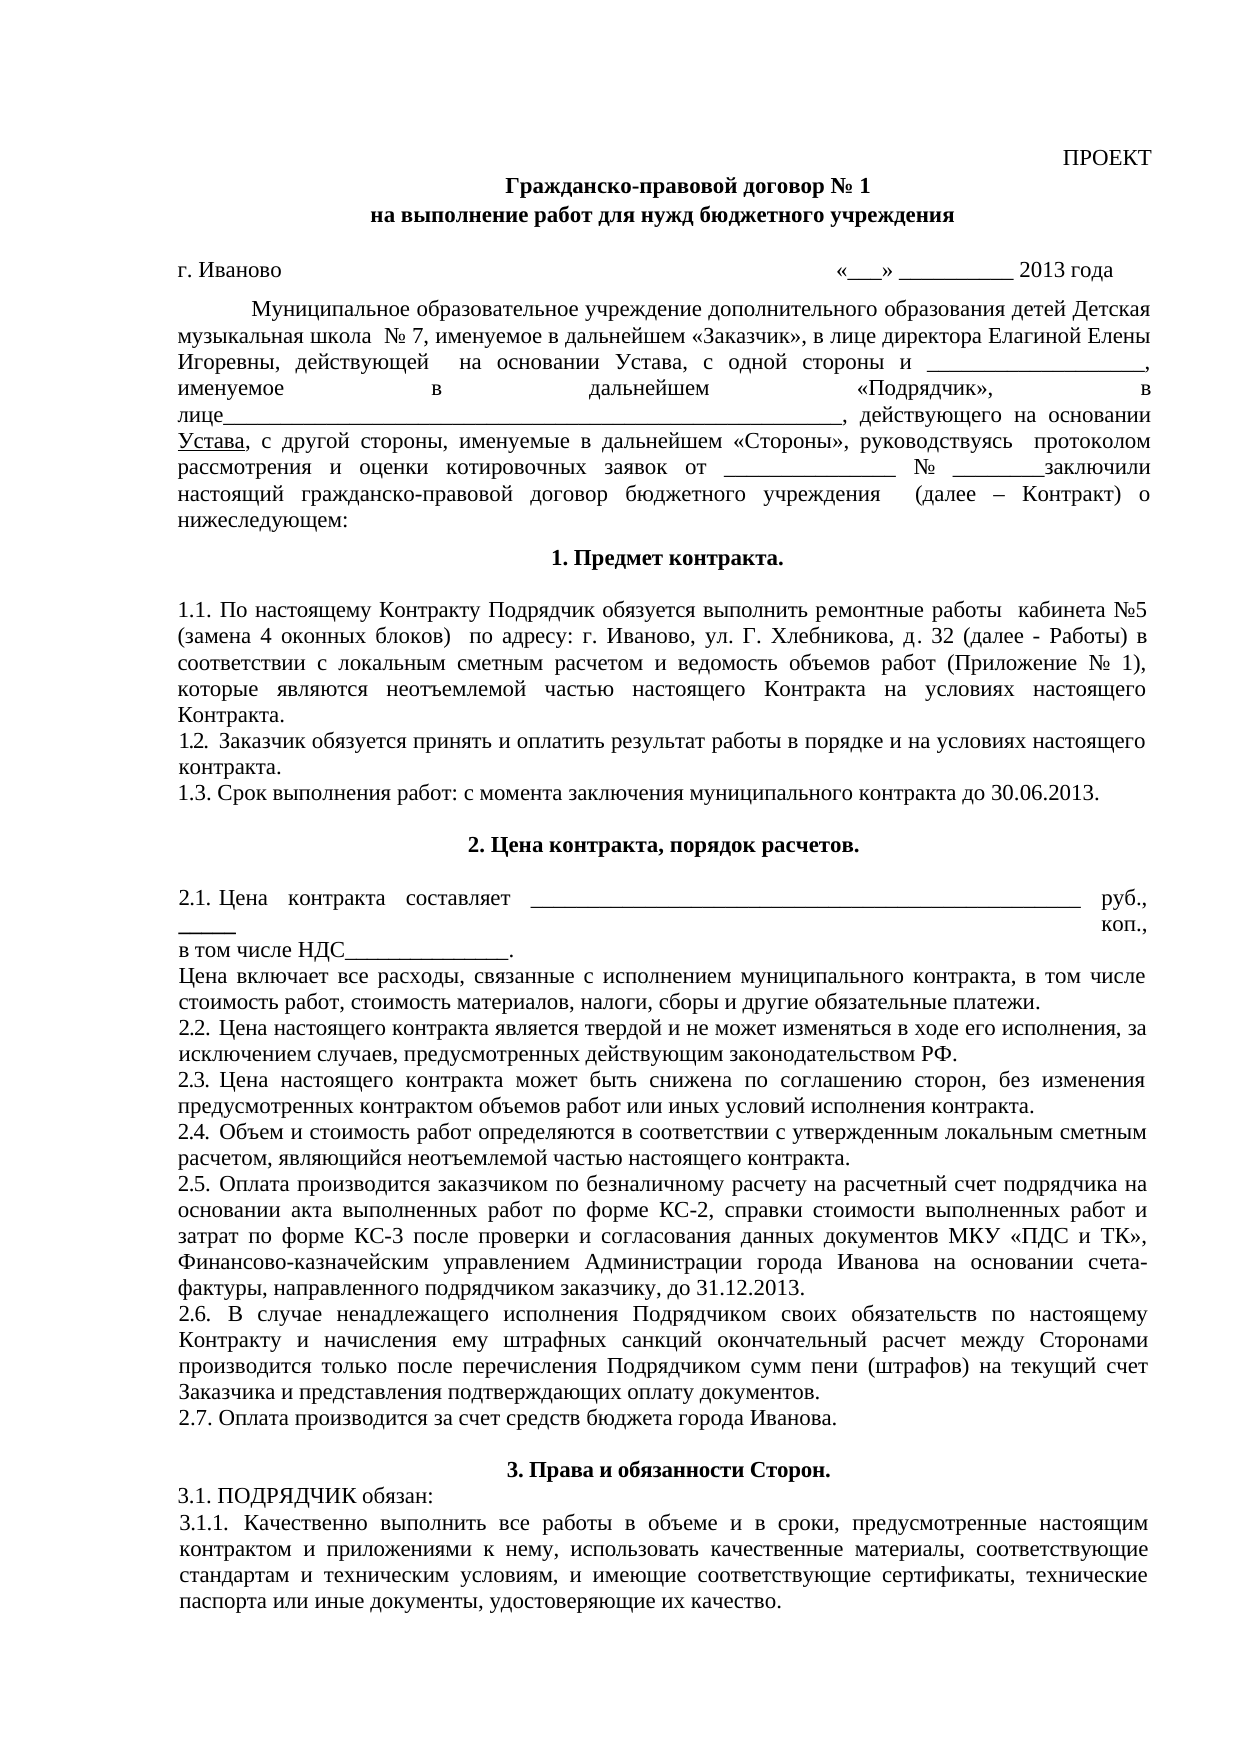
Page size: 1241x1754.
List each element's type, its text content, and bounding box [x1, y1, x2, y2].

text 2.2. Цена настоящего контракта является твердой и не может изменяться в ходе его исполнения, за исключением случаев, предусмотренных действующим законодательством РФ. [178, 1014, 1149, 1066]
text 2. Цена контракта, порядок расчетов. [177, 832, 1150, 858]
text Цена включает все расходы, связанные с исполнением муниципального контракта, в том числе стоимость работ, стоимость материалов, налоги, сборы и другие обязательные платежи. [178, 962, 1148, 1014]
text Гражданско-правовой договор № 1 [393, 171, 960, 199]
text 3. Права и обязанности Сторон. [179, 1457, 864, 1483]
text 3.1. ПОДРЯДЧИК обязан: [177, 1483, 864, 1509]
text Муниципальное образовательное учреждение дополнительного образования детей Детская музыкальная школа № 7, именуемое в дальнейшем «Заказчик», в лице директора Елагиной Елены Игоревны, действующей на основании Устава, с одной стороны и ___________________, именуемое в дальнейшем «Подрядчик», в лице______________________________________________________, действующего на основании Устава, с другой стороны, именуемые в дальнейшем «Стороны», руководствуясь протоколом рассмотрения и оценки котировочных заявок от _______________ № ________заключили настоящий гражданско-правовой договор бюджетного учреждения (далее – Контракт) о нижеследующем: [177, 295, 1152, 532]
list Цена настоящего контракта может быть снижена по соглашению сторон, без изменения предусмотренных контрактом объемов работ или иных условий исполнения контракта. [178, 1066, 1147, 1118]
list Заказчик обязуется принять и оплатить результат работы в порядке и на условиях настоящего контракта. [178, 727, 1148, 779]
text на выполнение работ для нужд бюджетного учреждения [177, 199, 960, 228]
text 2.7. Оплата производится за счет средств бюджета города Иванова. [178, 1405, 1150, 1431]
text г. Иваново «___» __________ 2013 года [177, 256, 1152, 283]
text ПРОЕКТ [177, 144, 1152, 171]
list Оплата производится заказчиком по безналичному расчету на расчетный счет подрядчика на основании акта выполненных работ по форме КС-2, справки стоимости выполненных работ и затрат по форме КС-3 после проверки и согласования данных документов МКУ «ПДС и ТК», Финансово-казначейским управлением Администрации города Иванова на основании счета-фактуры, направленного подрядчиком заказчику, до 31.12.2013. [178, 1171, 1149, 1301]
text 2.1. Цена контракта составляет ________________________________________________ руб., _____ коп., в том числе НДС . [178, 884, 1147, 962]
text 3.1.1. Качественно выполнить все работы в объеме и в сроки, предусмотренные настоящим контрактом и приложениями к нему, использовать качественные материалы, соответствующие стандартам и техническим условиям, и имеющие соответствующие сертификаты, технические паспорта или иные документы, удостоверяющие их качество. [179, 1509, 1150, 1613]
list Объем и стоимость работ определяются в соответствии с утвержденным локальным сметным расчетом, являющийся неотъемлемой частью настоящего контракта. [178, 1118, 1148, 1171]
text 1.3. Срок выполнения работ: с момента заключения муниципального контракта до 30.06.2013. [177, 779, 1152, 806]
text 2.6. В случае ненадлежащего исполнения Подрядчиком своих обязательств по настоящему Контракту и начисления ему штрафных санкций окончательный расчет между Сторонами производится только после перечисления Подрядчиком сумм пени (штрафов) на текущий счет Заказчика и представления подтверждающих оплату документов. [178, 1301, 1150, 1405]
text 1.1. По настоящему Контракту Подрядчик обязуется выполнить ремонтные работы кабинета №5 (замена 4 оконных блоков) по адресу: г. Иваново, ул. Г. Хлебникова, д. 32 (далее - Работы) в соответствии с локальным сметным расчетом и ведомость объемов работ (Приложение № 1), которые являются неотъемлемой частью настоящего Контракта на условиях настоящего Контракта. [177, 597, 1148, 727]
text 1. Предмет контракта. [177, 545, 1148, 571]
